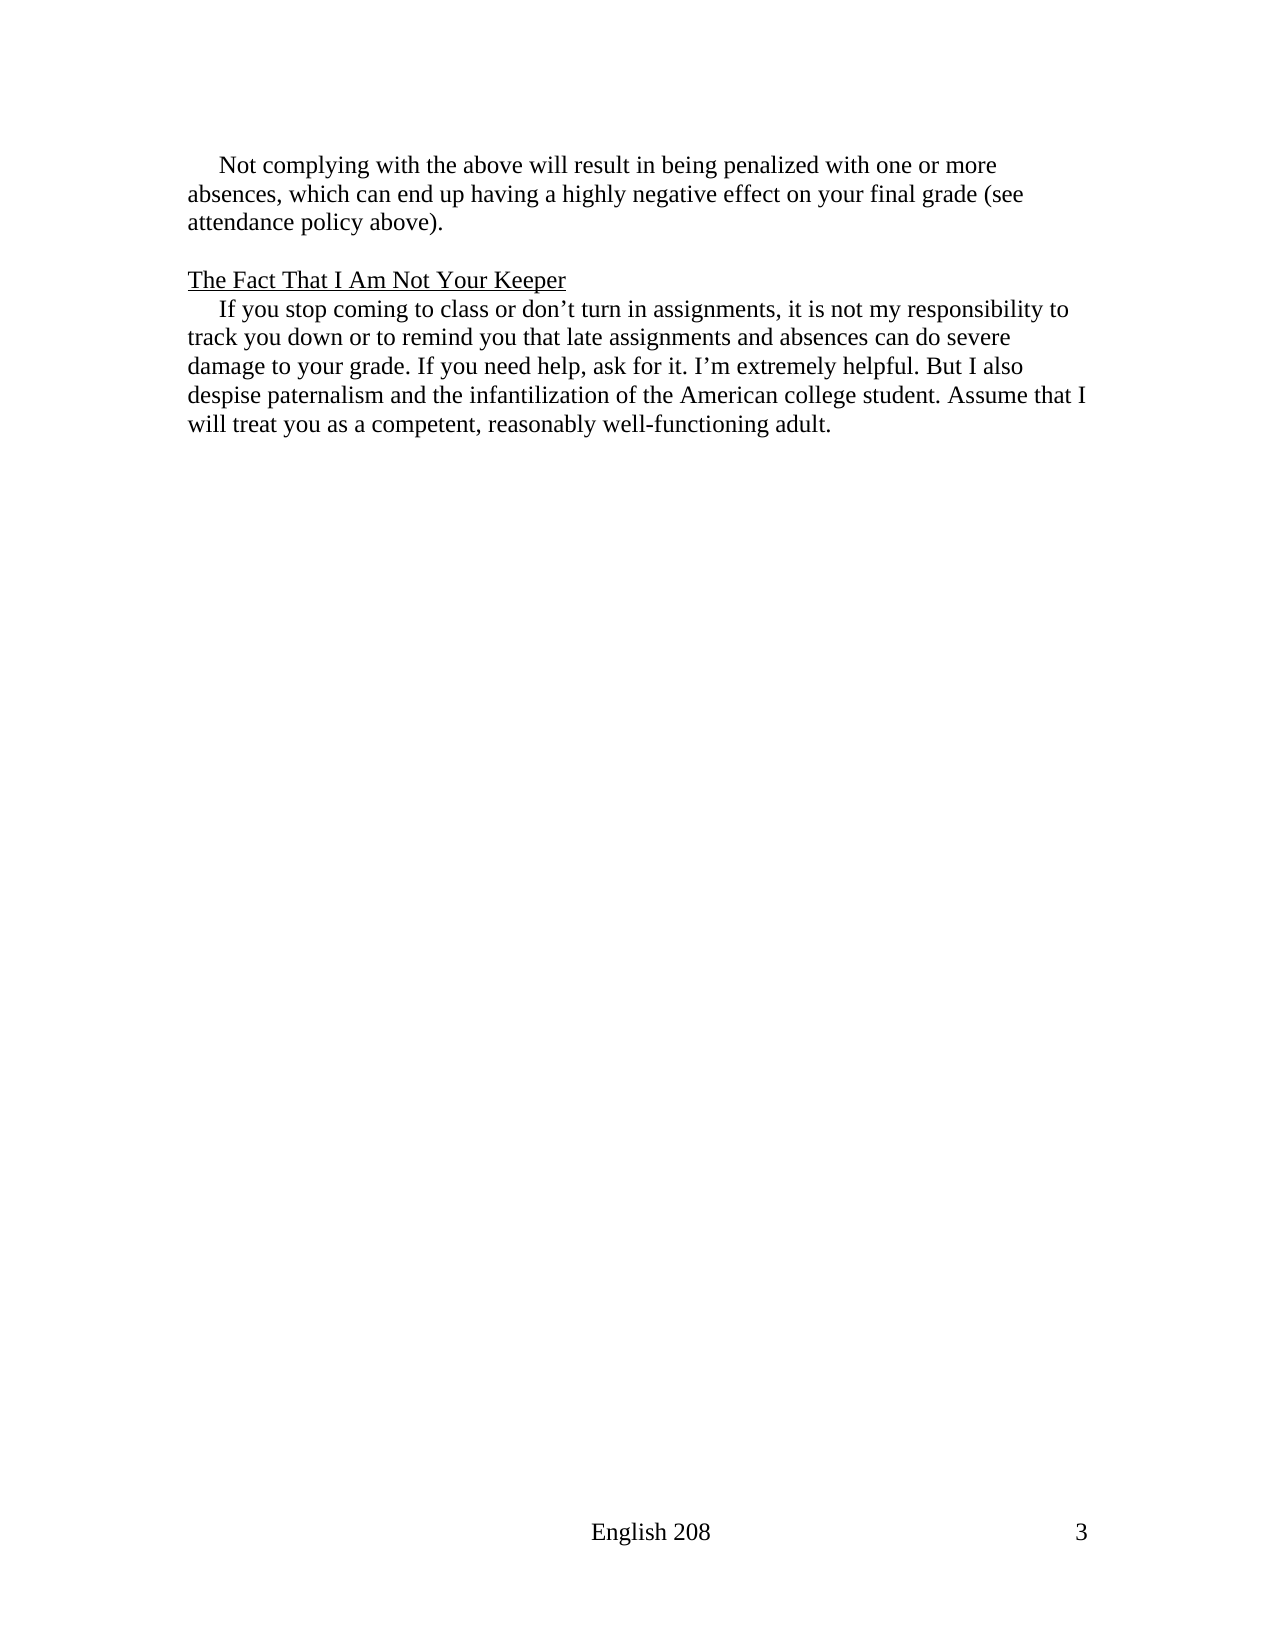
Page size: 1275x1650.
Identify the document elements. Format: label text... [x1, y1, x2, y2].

text Not complying with the above will result in being penalized with one or more absences, which can end up having a highly negative effect on your final grade (see attendance policy above). [187, 150, 1087, 236]
text If you stop coming to class or don’t turn in assignments, it is not my responsibility to track you down or to remind you that late assignments and absences can do severe damage to your grade. If you need help, ask for it. I’m extremely helpful. But I also despise paternalism and the infantilization of the American college student. Assume that I will treat you as a competent, reasonably well-functioning adult. [187, 294, 1087, 437]
text The Fact That I Am Not Your Keeper [187, 265, 1087, 294]
